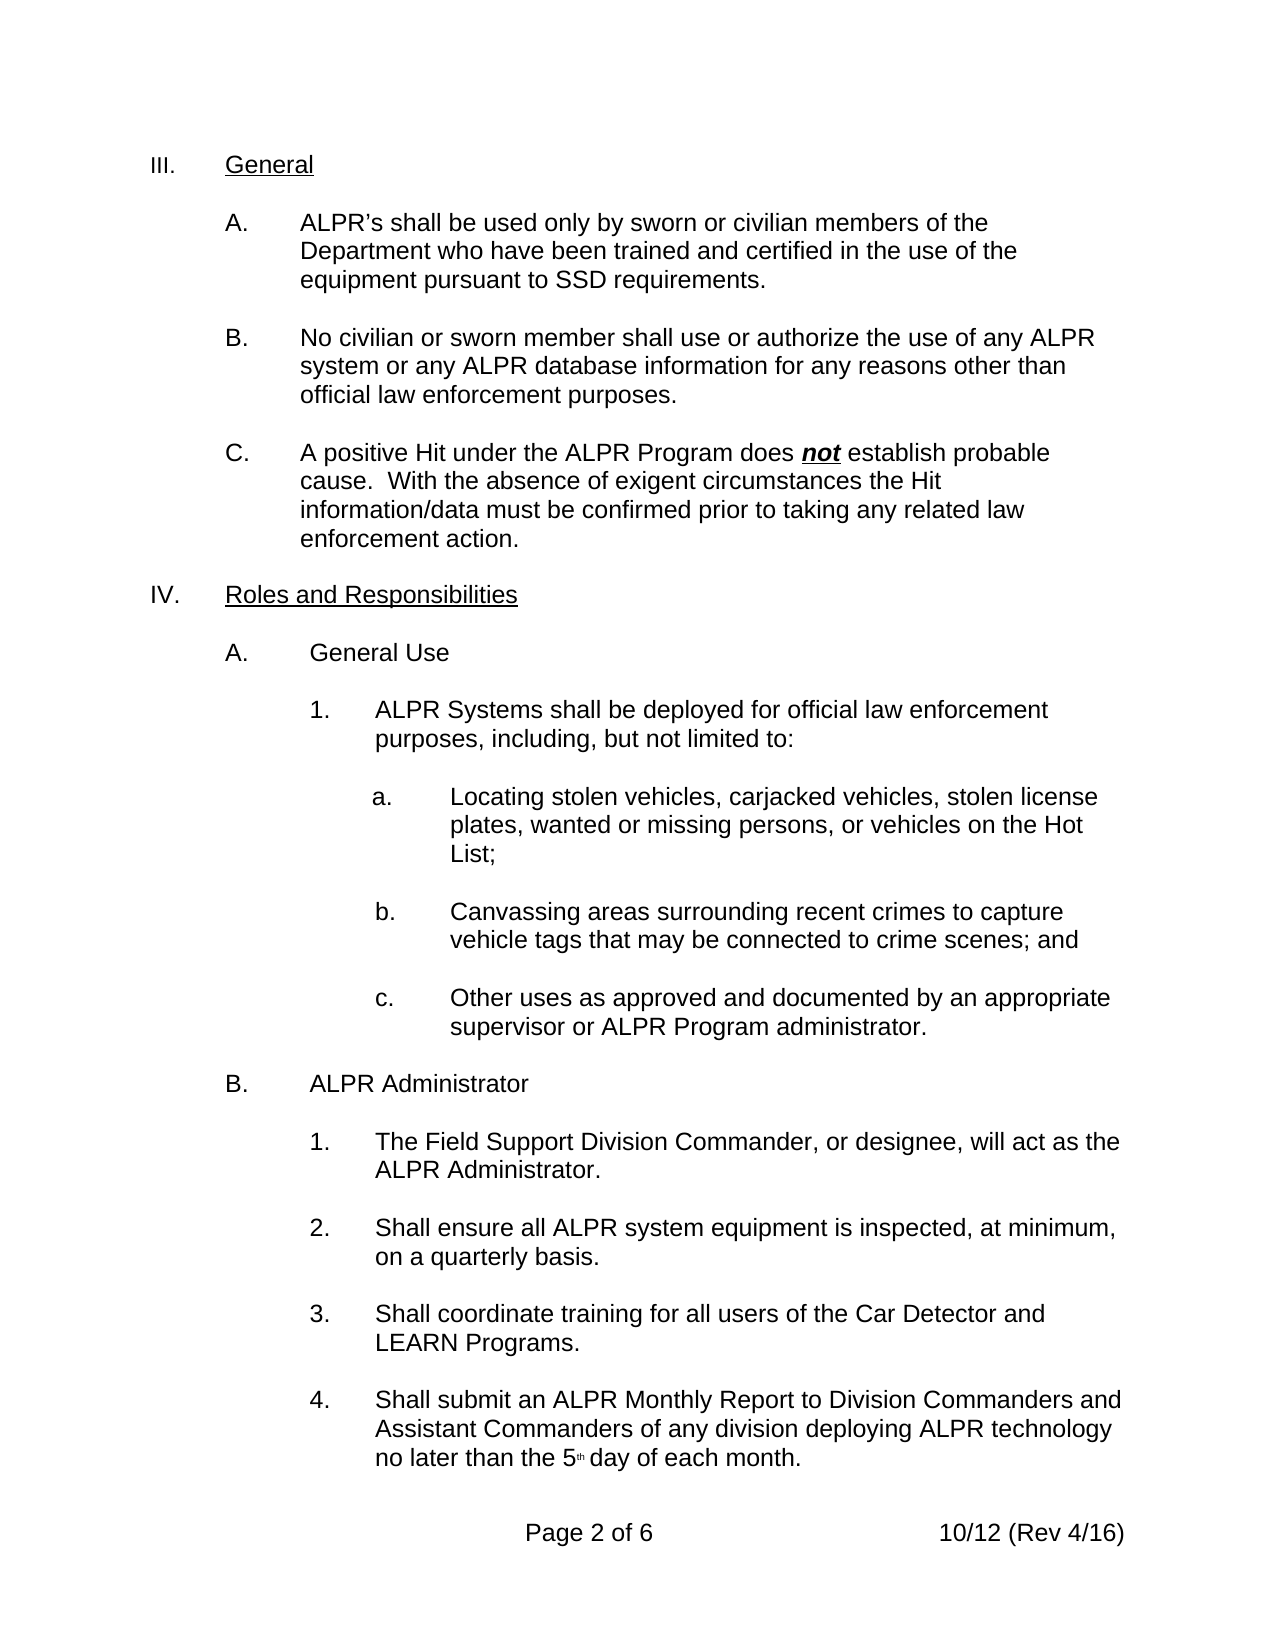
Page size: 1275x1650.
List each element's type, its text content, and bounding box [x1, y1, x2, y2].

text A. General Use [150, 638, 1125, 667]
text c. Other uses as approved and documented by an appropriate [84, 983, 1125, 1012]
text vehicle tags that may be connected to crime scenes; and [84, 926, 1125, 954]
list The Field Support Division Commander, or designee, will act as the [309, 1127, 1125, 1156]
text supervisor or ALPR Program administrator. [84, 1012, 1125, 1041]
text on a quarterly basis. [84, 1242, 1125, 1271]
text B. No civilian or sworn member shall use or authorize the use of any ALPR system or any ALPR database information for any reasons other than official law enforcement purposes. [225, 322, 1125, 409]
text 4. Shall submit an ALPR Monthly Report to Division Commanders and [84, 1386, 1125, 1414]
text LEARN Programs. [84, 1328, 1125, 1357]
text no later than the 5th day of each month. [84, 1443, 1125, 1472]
text a. Locating stolen vehicles, carjacked vehicles, stolen license plates, wanted or missing persons, or vehicles on the Hot List; [84, 782, 1125, 868]
text III. General [150, 150, 1125, 179]
text 1. ALPR Systems shall be deployed for official law enforcement purposes, including, but not limited to: [84, 696, 1125, 753]
text 2. Shall ensure all ALPR system equipment is inspected, at minimum, [84, 1213, 1125, 1242]
text IV. Roles and Responsibilities [150, 581, 1125, 609]
text C. A positive Hit under the ALPR Program does not establish probable cause. With the absence of exigent circumstances the Hit information/data must be confirmed prior to taking any related law enforcement action. [225, 437, 1125, 552]
text A. ALPR’s shall be used only by sworn or civilian members of the Department who have been trained and certified in the use of the equipment pursuant to SSD requirements. [225, 207, 1125, 294]
text B. ALPR Administrator [84, 1069, 1125, 1098]
text Assistant Commanders of any division deploying ALPR technology [84, 1414, 1125, 1443]
text 3. Shall coordinate training for all users of the Car Detector and [84, 1299, 1125, 1328]
text ALPR Administrator. [375, 1156, 1125, 1184]
text b. Canvassing areas surrounding recent crimes to capture [84, 897, 1125, 926]
